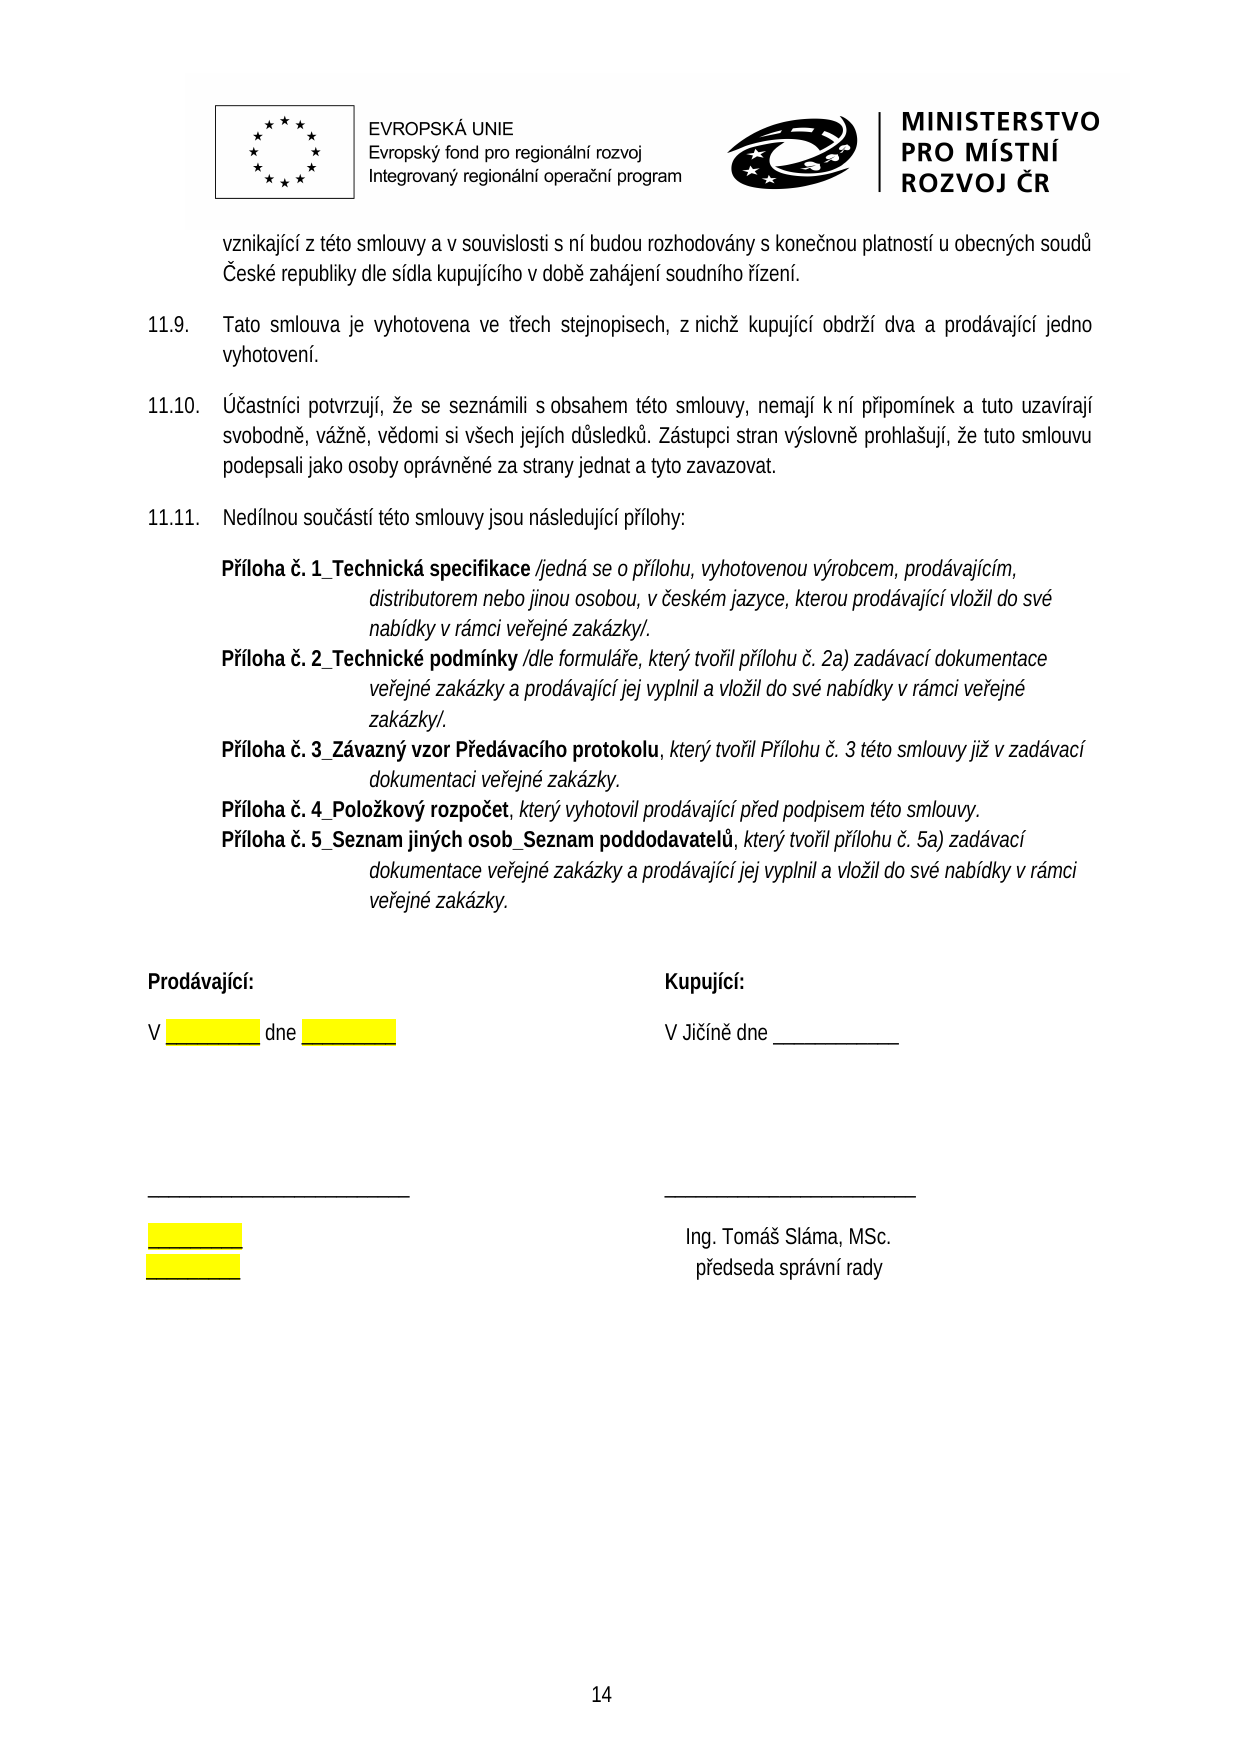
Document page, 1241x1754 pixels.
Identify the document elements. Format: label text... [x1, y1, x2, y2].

text Prodávající: Kupující: [148, 968, 1093, 994]
list Příloha č. 4_Položkový rozpočet, který vyhotovil prodávající před podpisem této smlouvy. [221, 796, 1093, 823]
list dokumentaci veřejné zakázky. [295, 766, 1093, 792]
picture [184, 73, 1130, 230]
list Tato smlouva je vyhotovena ve třech stejnopisech, z nichž kupující obdrží dva a prodávající jedno vyhotovení. [148, 311, 1093, 367]
list Příloha č. 5_Seznam jiných osob_Seznam poddodavatelů, který tvořil přílohu č. 5a) zadávací [221, 826, 1093, 853]
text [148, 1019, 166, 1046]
list Příloha č. 2_Technické podmínky /dle formuláře, který tvořil přílohu č. 2a) zadávací dokumentace veřejné zakázky a prodávající jej vyplnil a vložil do své nabídky v rámci veřejné zakázky/. [221, 645, 1093, 732]
list dokumentace veřejné zakázky a prodávající jej vyplnil a vložil do své nabídky v rámci veřejné zakázky. [369, 857, 1093, 913]
text _________________________ ________________________ [148, 1172, 1093, 1199]
text V _________ dne _________ V Jičíně dne ____________ [396, 1019, 1093, 1046]
list Účastníci potvrzují, že se seznámili s obsahem této smlouvy, nemají k ní připomínek a tuto uzavírají svobodně, vážně, vědomi si všech jejích důsledků. Zástupci stran výslovně prohlašují, že tuto smlouvu podepsali jako osoby oprávněné za strany jednat a tyto zavazovat. [148, 392, 1093, 479]
list Nedílnou součástí této smlouvy jsou následující přílohy: [148, 503, 1093, 530]
list Příloha č. 3_Závazný vzor Předávacího protokolu, který tvořil Přílohu č. 3 této smlouvy již v zadávací [221, 736, 1093, 762]
list _________ předseda správní rady [110, 1253, 1093, 1280]
text _________ Ing. Tomáš Sláma, MSc. [242, 1223, 1093, 1250]
list Příloha č. 1_Technická specifikace /jedná se o přílohu, vyhotovenou výrobcem, prodávajícím, distributorem nebo jinou osobou, v českém jazyce, kterou prodávající vložil do své nabídky v rámci veřejné zakázky/. [221, 554, 1093, 641]
